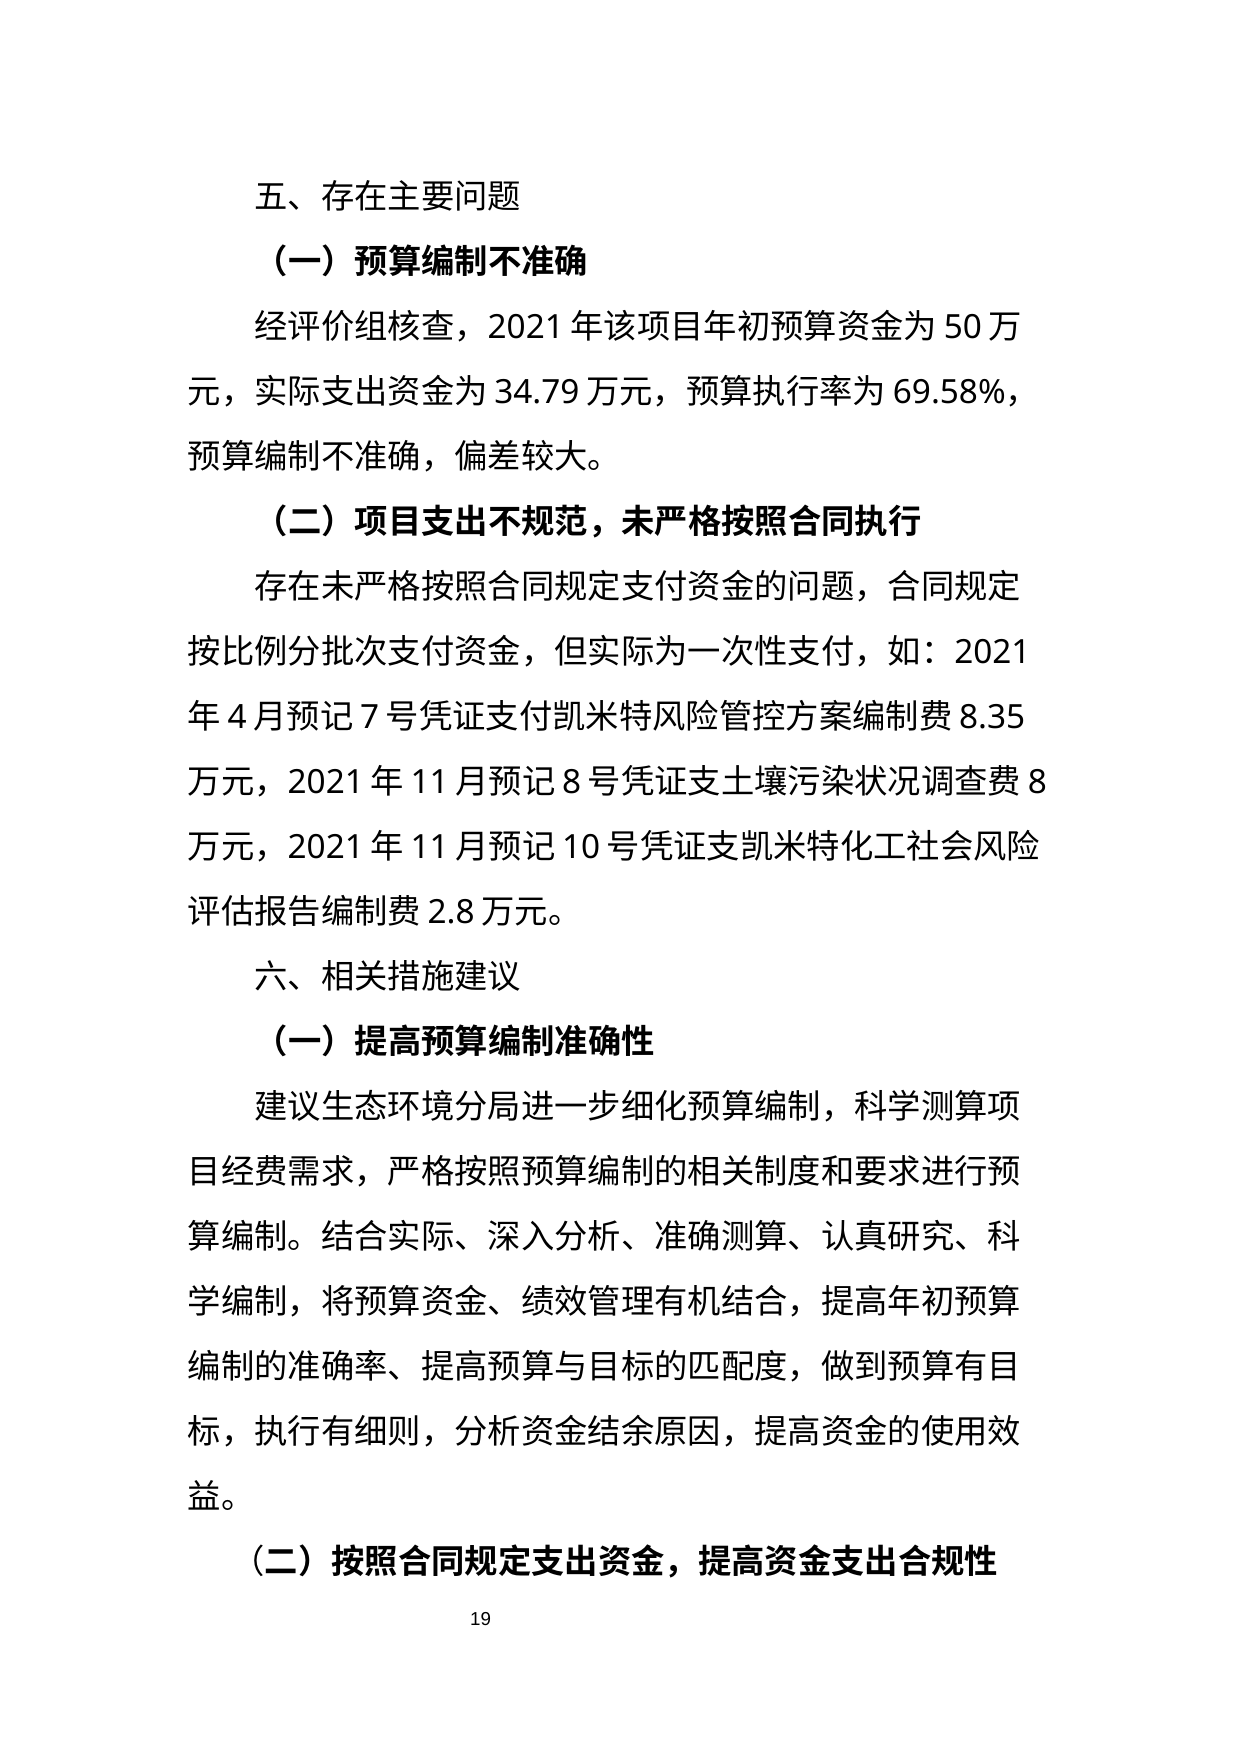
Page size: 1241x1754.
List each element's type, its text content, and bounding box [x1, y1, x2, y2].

list 六、相关措施建议 [187, 942, 1053, 1007]
list （一）预算编制不准确 [187, 227, 1053, 292]
list 经评价组核查，2021年该项目年初预算资金为50万元，实际支出资金为34.79万元，预算执行率为69.58%，预算编制不准确，偏差较大。 [187, 292, 1053, 487]
list 存在未严格按照合同规定支付资金的问题，合同规定按比例分批次支付资金，但实际为一次性支付，如：2021年4月预记7号凭证支付凯米特风险管控方案编制费8.35万元，2021年11月预记8号凭证支土壤污染状况调查费8万元，2021年11月预记10号凭证支凯米特化工社会风险评估报告编制费2.8万元。 [187, 552, 1053, 942]
text （二）按照合同规定支出资金，提高资金支出合规性 [231, 1527, 1053, 1585]
subtitle 五、存在主要问题 [187, 162, 1053, 220]
list （一）提高预算编制准确性 [187, 1007, 1053, 1072]
list （二）项目支出不规范，未严格按照合同执行 [187, 487, 1053, 552]
list 建议生态环境分局进一步细化预算编制，科学测算项目经费需求，严格按照预算编制的相关制度和要求进行预算编制。结合实际、深入分析、准确测算、认真研究、科学编制，将预算资金、绩效管理有机结合，提高年初预算编制的准确率、提高预算与目标的匹配度，做到预算有目标，执行有细则，分析资金结余原因，提高资金的使用效益。 [187, 1072, 1053, 1527]
